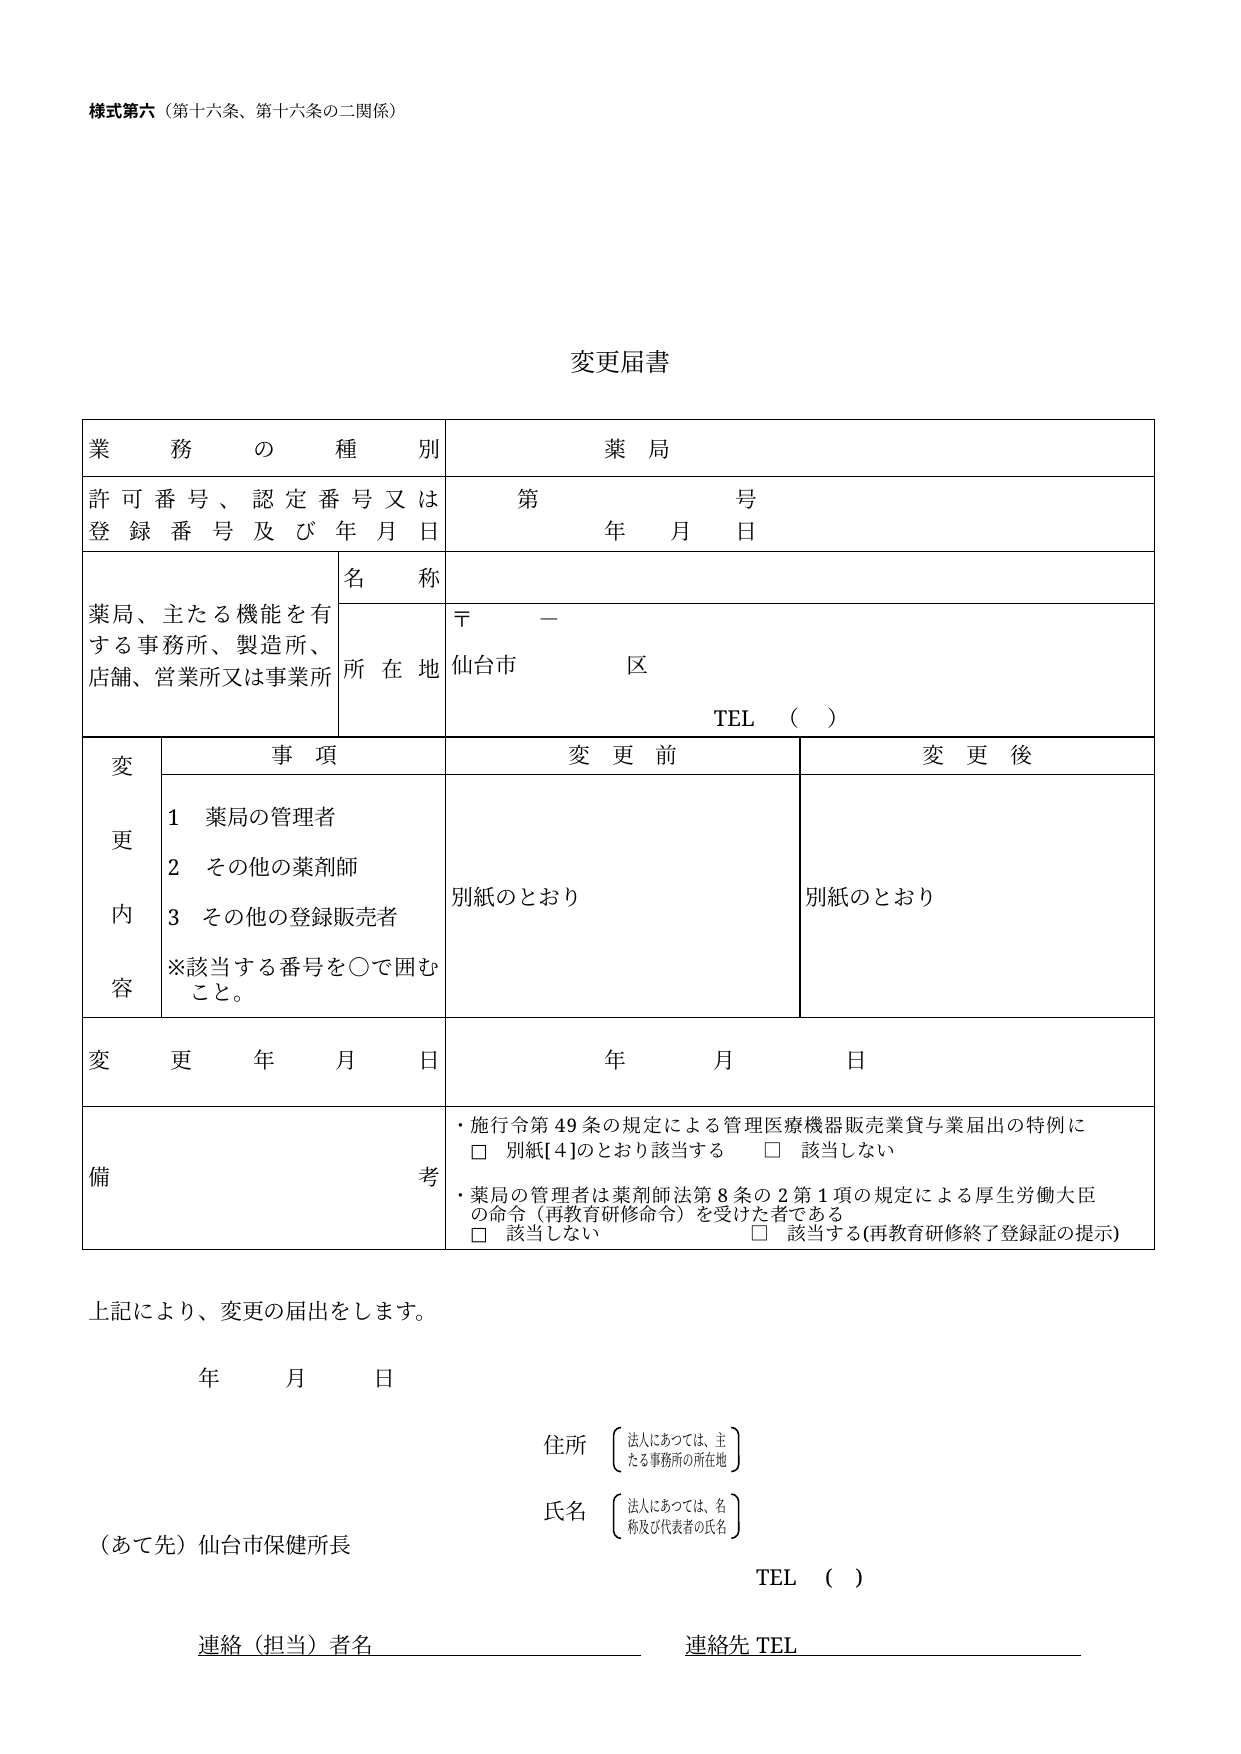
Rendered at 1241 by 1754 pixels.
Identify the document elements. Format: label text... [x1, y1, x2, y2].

table_cell 薬局の管理者 その他の薬剤師 3 その他の登録販売者 ※該当する番号を○で囲む こと。 [162, 775, 445, 1017]
text 氏名 [89, 1494, 616, 1527]
table_cell 薬局、主たる機能を有 する事務所、製造所、 店舗、営業所又は事業所 [83, 552, 338, 736]
text 住所 [736, 1427, 1143, 1460]
table_cell 〒 － 仙台市 区 TEL （ ） [446, 604, 1154, 736]
table_cell 変更内容 [83, 738, 161, 1017]
table_cell [446, 552, 1154, 603]
text 氏名 [615, 1494, 737, 1527]
table_cell 変更年月日 [83, 1018, 445, 1106]
table_cell 別紙のとおり [801, 775, 1154, 1017]
table_cell 第 号 年 月 日 [446, 477, 1154, 551]
text 年 月 日 [89, 1360, 1152, 1394]
text 氏名 [736, 1494, 1130, 1527]
text 住所 [615, 1427, 737, 1460]
text 上記により、変更の届出をします。 [89, 1294, 1152, 1327]
table_header 業務の種別 [83, 420, 445, 476]
table_header 薬 局 [446, 420, 1154, 476]
table_cell ・施行令第49条の規定による管理医療機器販売業貸与業届出の特例に □ 別紙[４]のとおり該当する □ 該当しない ・薬局の管理者は薬剤師法第8条の2第1項の規定による厚生労働大臣 の命令（再教育研修命令）を受けた者である □ 該当しない □ 該当する(再教育研修終了登録証の提示) [446, 1107, 1154, 1249]
text 変更届書 [89, 327, 1152, 394]
table_cell 変 更 後 [801, 738, 1154, 774]
text 住所 [89, 1427, 616, 1460]
text 連絡（担当）者名 連絡先 TEL [89, 1627, 1152, 1660]
text （あて先）仙台市保健所長 [89, 1527, 1152, 1560]
text 様式第六（第十六条、第十六条の二関係） [89, 94, 1152, 127]
text TEL ( ) [89, 1560, 1152, 1594]
table_cell 別紙のとおり [446, 775, 799, 1017]
table_cell 事 項 [162, 738, 445, 774]
table_cell 年 月 日 [446, 1018, 1154, 1106]
table_cell 所在地 [339, 604, 445, 736]
table_cell 変 更 前 [446, 738, 799, 774]
table_cell 名称 [339, 552, 445, 603]
table_cell 備考 [83, 1107, 445, 1249]
table_cell 許可番号、認定番号又は 登録番号及び年月日 [83, 477, 445, 551]
